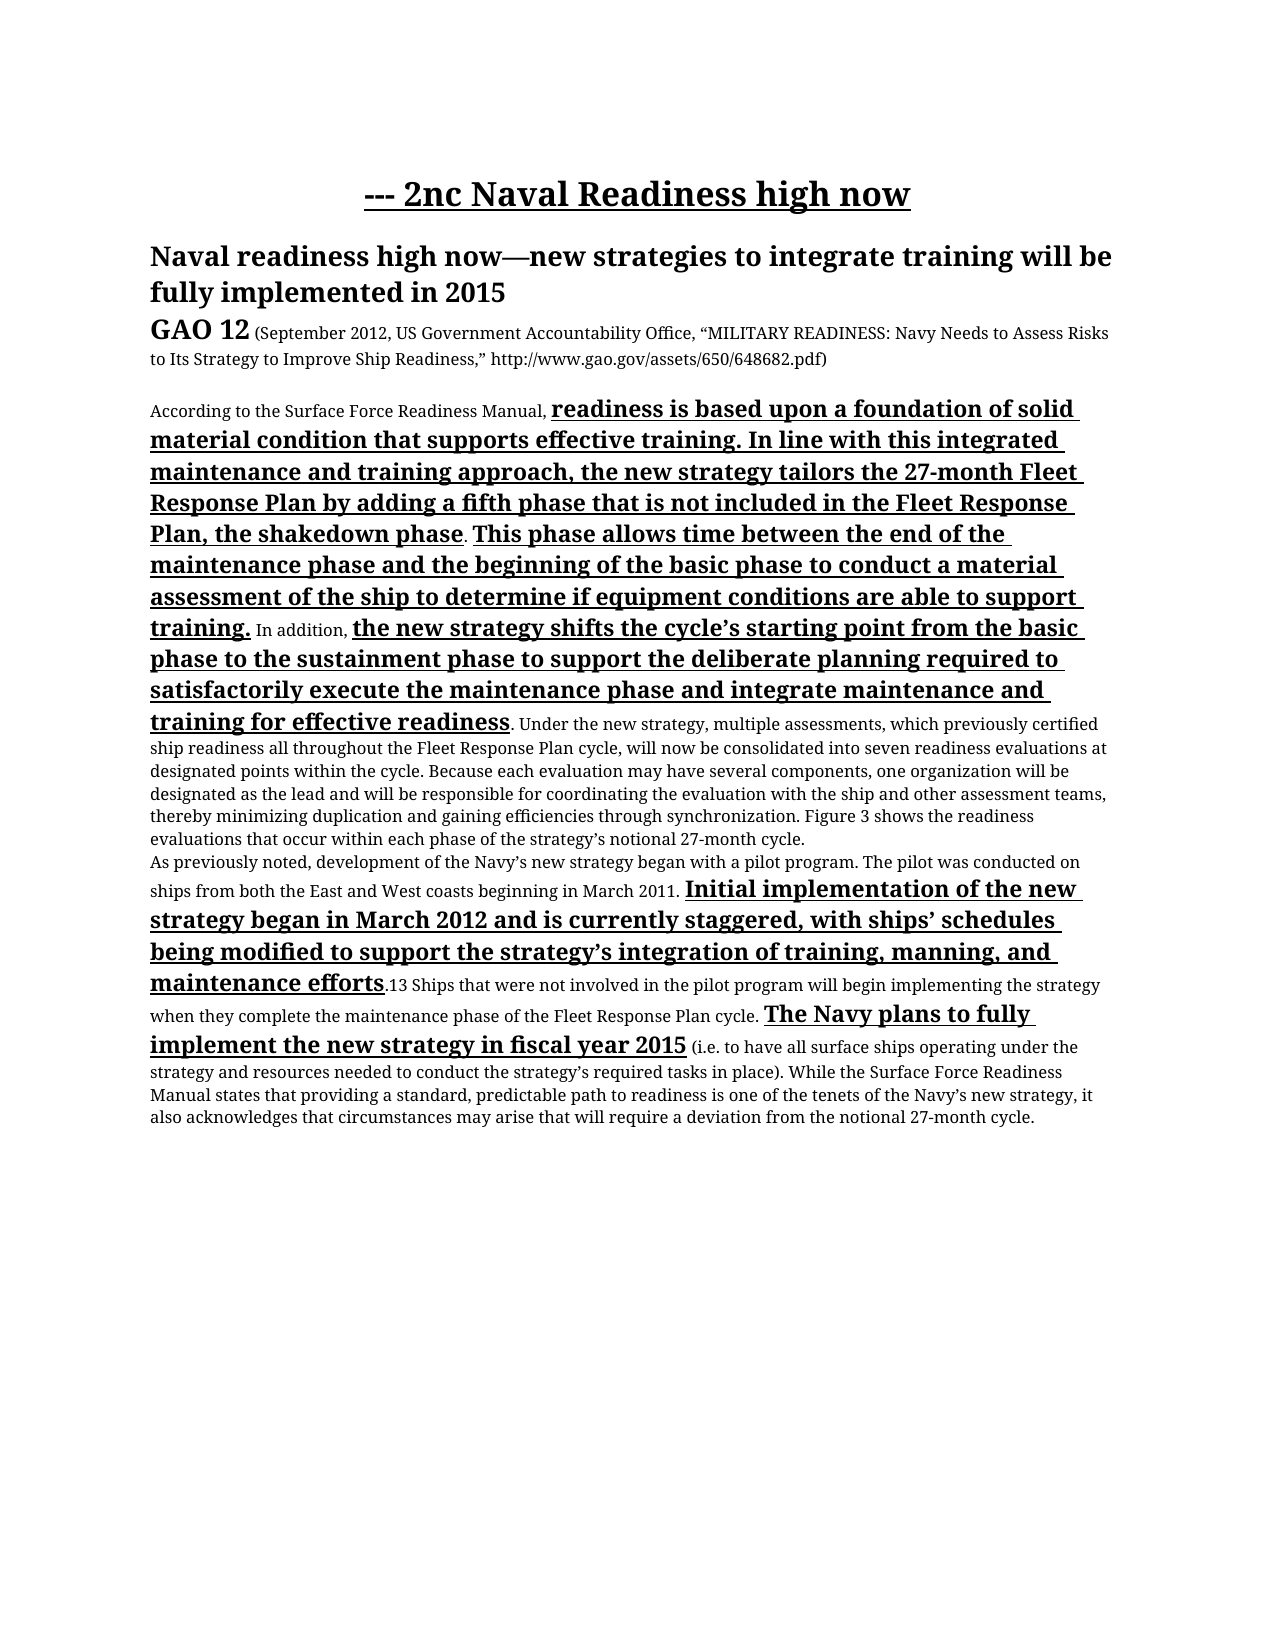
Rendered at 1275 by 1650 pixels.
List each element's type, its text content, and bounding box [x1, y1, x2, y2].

subtitle Naval readiness high now—new strategies to integrate training will be fully implemented in 2015 [150, 237, 1125, 311]
subtitle --- 2nc Naval Readiness high now [150, 171, 1125, 216]
text According to the Surface Force Readiness Manual, readiness is based upon a foundation of solid material condition that supports effective training. In line with this integrated maintenance and training approach, the new strategy tailors the 27-month Fleet Response Plan by adding a fifth phase that is not included in the Fleet Response Plan, the shakedown phase. This phase allows time between the end of the maintenance phase and the beginning of the basic phase to conduct a material assessment of the ship to determine if equipment conditions are able to support training. In addition, the new strategy shifts the cycle’s starting point from the basic phase to the sustainment phase to support the deliberate planning required to satisfactorily execute the maintenance phase and integrate maintenance and training for effective readiness. Under the new strategy, multiple assessments, which previously certified ship readiness all throughout the Fleet Response Plan cycle, will now be consolidated into seven readiness evaluations at designated points within the cycle. Because each evaluation may have several components, one organization will be designated as the lead and will be responsible for coordinating the evaluation with the ship and other assessment teams, thereby minimizing duplication and gaining efficiencies through synchronization. Figure 3 shows the readiness evaluations that occur within each phase of the strategy’s notional 27-month cycle. [150, 393, 1125, 850]
text As previously noted, development of the Navy’s new strategy began with a pilot program. The pilot was conducted on ships from both the East and West coasts beginning in March 2011. Initial implementation of the new strategy began in March 2012 and is currently staggered, with ships’ schedules being modified to support the strategy’s integration of training, manning, and maintenance efforts.13 Ships that were not involved in the pilot program will begin implementing the strategy when they complete the maintenance phase of the Fleet Response Plan cycle. The Navy plans to fully implement the new strategy in fiscal year 2015 (i.e. to have all surface ships operating under the strategy and resources needed to conduct the strategy’s required tasks in place). While the Surface Force Readiness Manual states that providing a standard, predictable path to readiness is one of the tenets of the Navy’s new strategy, it also acknowledges that circumstances may arise that will require a deviation from the notional 27-month cycle. [150, 850, 1125, 1129]
text GAO 12 (September 2012, US Government Accountability Office, “MILITARY READINESS: Navy Needs to Assess Risks to Its Strategy to Improve Ship Readiness,” http://www.gao.gov/assets/650/648682.pdf) [150, 311, 1125, 370]
